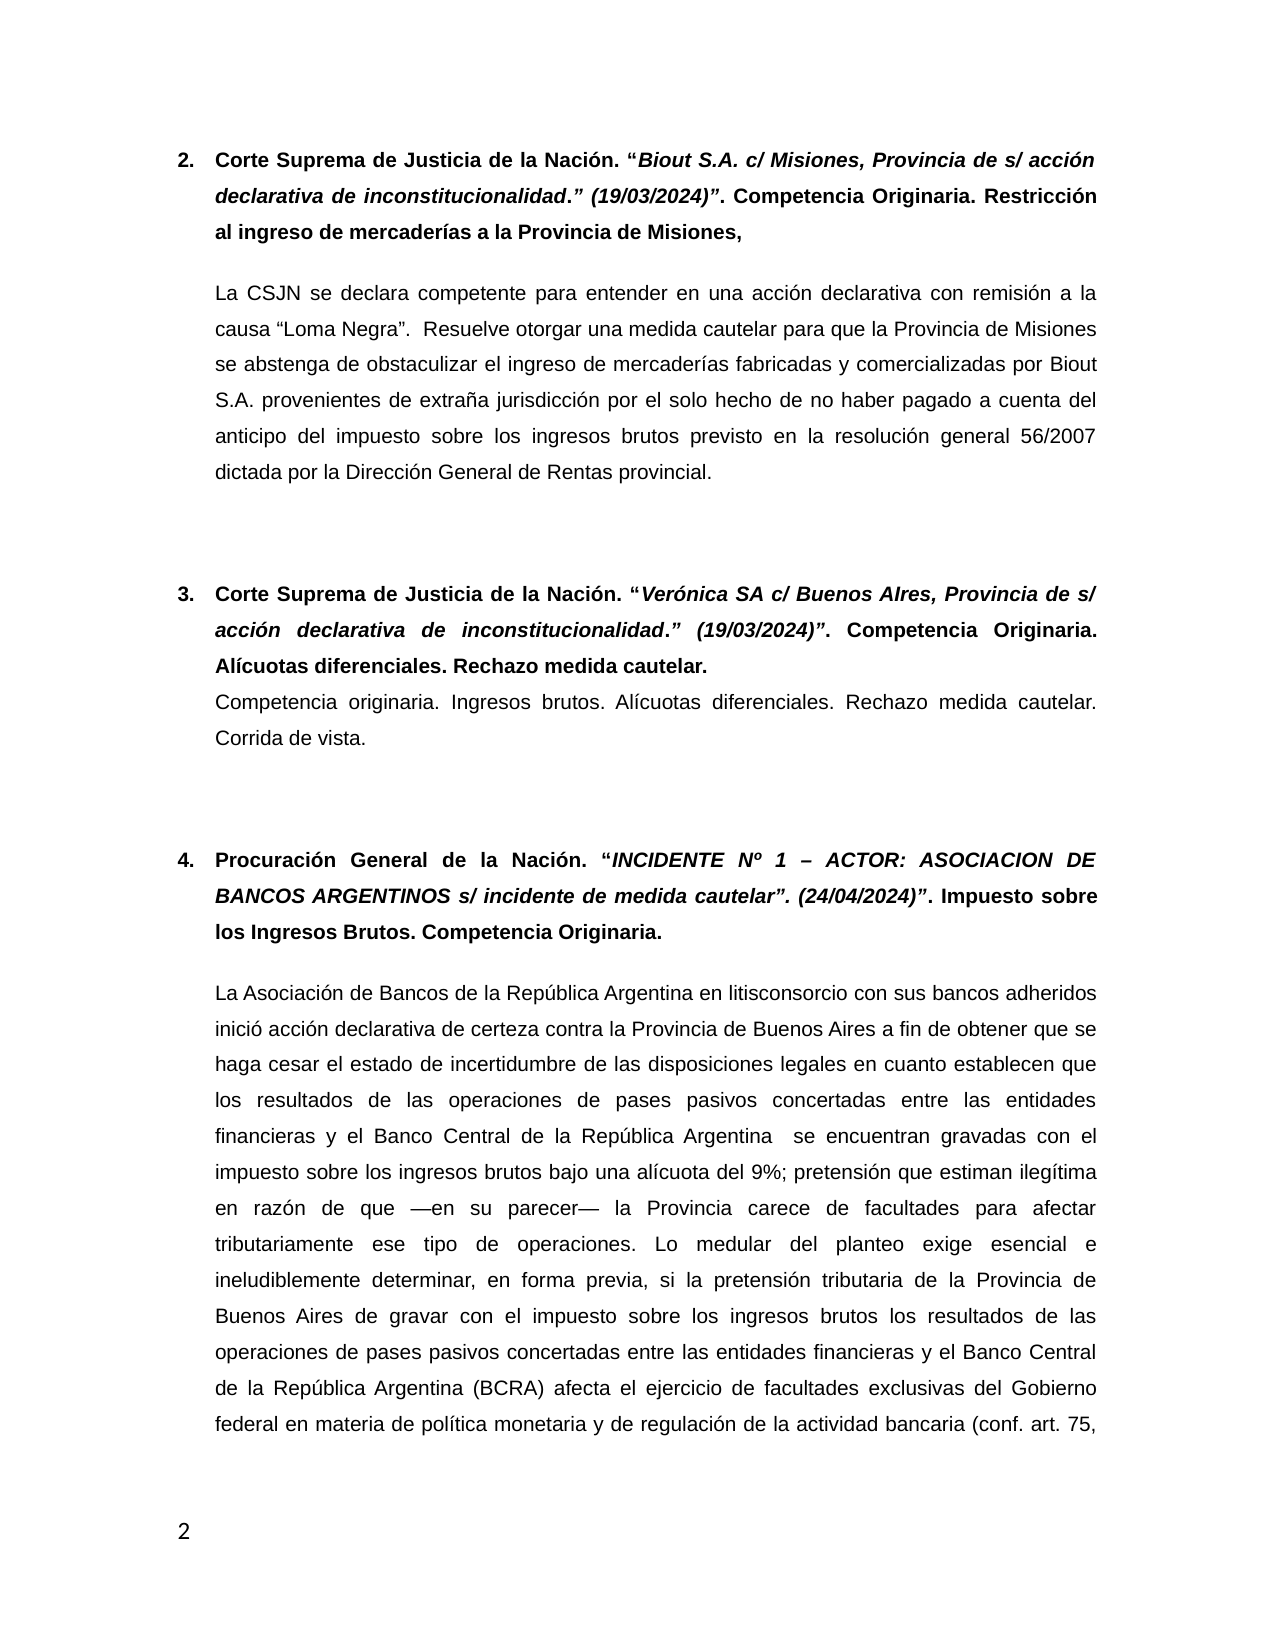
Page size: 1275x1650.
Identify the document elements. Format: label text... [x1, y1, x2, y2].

list Corte Suprema de Justicia de la Nación. “Verónica SA c/ Buenos AIres, Provincia de s/ acción declarativa de inconstitucionalidad.” (19/03/2024)”. Competencia Originaria. Alícuotas diferenciales. Rechazo medida cautelar. [177, 582, 1098, 678]
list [215, 980, 1098, 1436]
list Competencia originaria. Ingresos brutos. Alícuotas diferenciales. Rechazo medida cautelar. Corrida de vista. [215, 690, 1098, 750]
list Procuración General de la Nación. “INCIDENTE Nº 1 – ACTOR: ASOCIACION DE BANCOS ARGENTINOS s/ incidente de medida cautelar”. (24/04/2024)”. Impuesto sobre los Ingresos Brutos. Competencia Originaria. [177, 848, 1098, 943]
list Corte Suprema de Justicia de la Nación. “Biout S.A. c/ Misiones, Provincia de s/ acción declarativa de inconstitucionalidad.” (19/03/2024)”. Competencia Originaria. Restricción al ingreso de mercaderías a la Provincia de Misiones, [177, 148, 1098, 243]
text La CSJN se declara competente para entender en una acción declarativa con remisión a la causa “Loma Negra”. Resuelve otorgar una medida cautelar para que la Provincia de Misiones se abstenga de obstaculizar el ingreso de mercaderías fabricadas y comercializadas por Biout S.A. provenientes de extraña jurisdicción por el solo hecho de no haber pagado a cuenta del anticipo del impuesto sobre los ingresos brutos previsto en la resolución general 56/2007 dictada por la Dirección General de Rentas provincial. [215, 280, 1098, 484]
